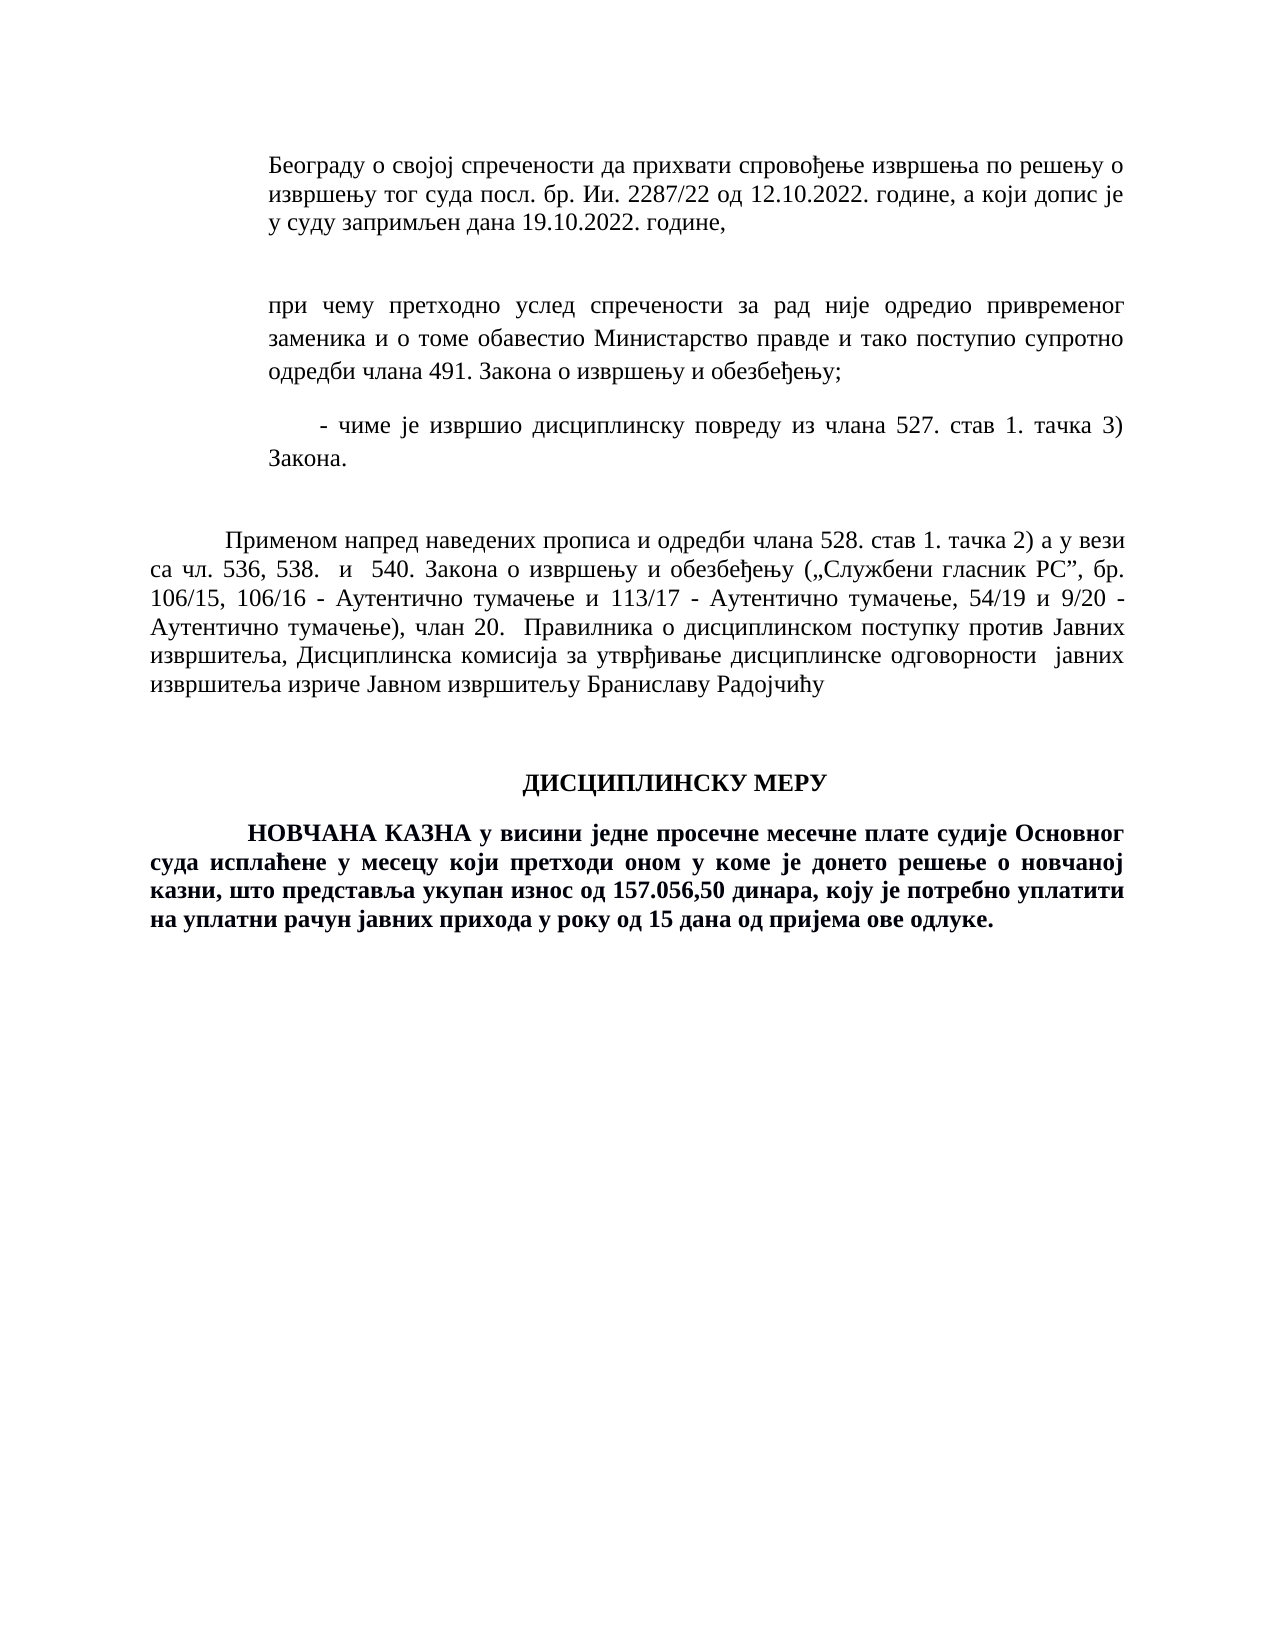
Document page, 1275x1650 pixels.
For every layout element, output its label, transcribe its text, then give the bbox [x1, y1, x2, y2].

text при чему претходно услед спречености за рад није одредио привременог заменика и о томе обавестио Министарство правде и тако поступио супротно одредби члана 491. Закона о извршењу и обезбеђењу; [268, 290, 1125, 385]
text НОВЧАНА КАЗНА у висини једне просечне месечне плате судије Основног суда исплаћене у месецу који претходи оном у коме је донето решење о новчаној казни, што представља укупан износ од 157.056,50 динара, коју је потребно уплатити на уплатни рачун јавних прихода у року од 15 дана од пријема ове одлуке. [150, 818, 1125, 933]
text - чиме је извршио дисциплинску повреду из члана 527. став 1. тачка 3) Закона. [268, 410, 1125, 472]
text ДИСЦИПЛИНСКУ МЕРУ [150, 768, 1125, 797]
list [231, 150, 1125, 236]
text Применом напред наведених прописа и одредби члана 528. став 1. тачка 2) а у вези са чл. 536, 538. и 540. Закона о извршењу и обезбеђењу („Службени гласник РС”, бр. 106/15, 106/16 - Аутентично тумачење и 113/17 - Аутентично тумачење, 54/19 и 9/20 - Аутентично тумачење), члан 20. Правилника о дисциплинском поступку против Јавних извршитеља, Дисциплинска комисија за утврђивање дисциплинске одговорности јавних извршитеља изриче Јавном извршитељу Браниславу Радојчићу [150, 526, 1125, 698]
